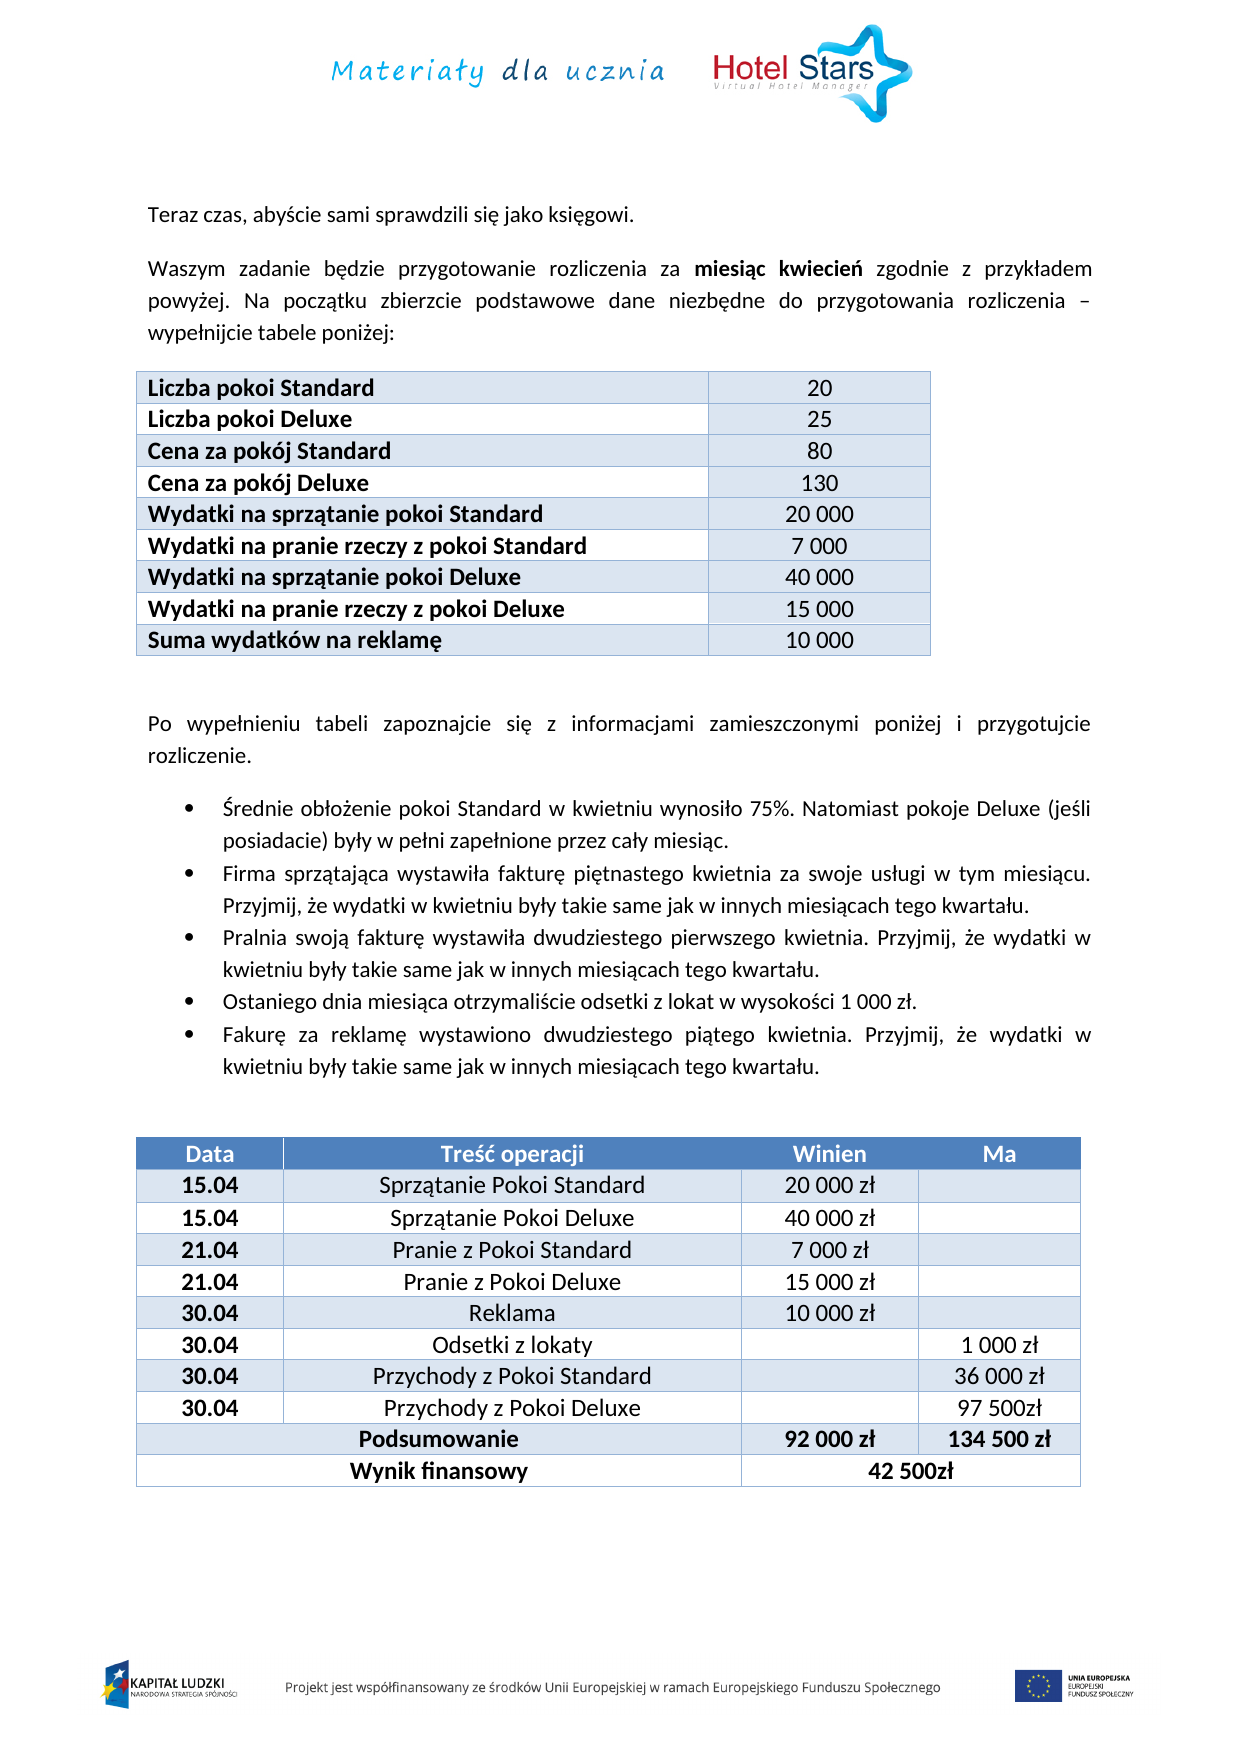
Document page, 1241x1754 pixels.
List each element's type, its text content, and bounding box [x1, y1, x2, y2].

table_cell Sprzątanie Pokoi Deluxe [284, 1203, 741, 1233]
table_cell Cena za pokój Standard [137, 435, 708, 466]
table_cell 1 000 zł [919, 1329, 1080, 1359]
text Po wypełnieniu tabeli zapoznajcie się z informacjami zamieszczonymi poniżej i przygotujcie rozliczenie. [148, 709, 1093, 769]
list Ostaniego dnia miesiąca otrzymaliście odsetki z lokat w wysokości 1 000 zł. [185, 987, 1093, 1016]
table_cell 25 [709, 404, 930, 434]
table_header Ma [918, 1138, 1080, 1169]
table_cell Reklama [284, 1297, 741, 1328]
table_cell 30.04 [137, 1329, 283, 1359]
table_cell 134 500 zł [919, 1424, 1080, 1454]
table_cell [919, 1297, 1080, 1328]
table_cell 15.04 [137, 1170, 283, 1202]
table_cell 97 500zł [919, 1392, 1080, 1422]
table_cell 15 000 [709, 593, 930, 623]
table_cell 10 000 [709, 625, 930, 655]
table_cell 30.04 [137, 1392, 283, 1422]
table_cell [742, 1360, 918, 1391]
picture [181, 14, 936, 135]
table_cell 36 000 zł [919, 1360, 1080, 1391]
table_cell Podsumowanie [137, 1424, 741, 1454]
table_cell 130 [709, 467, 930, 497]
table_cell 42 500zł [742, 1455, 1080, 1486]
table_cell 21.04 [137, 1234, 283, 1265]
table_cell [919, 1170, 1080, 1202]
table_cell 21.04 [137, 1266, 283, 1296]
table_cell 10 000 zł [742, 1297, 918, 1328]
table_cell [742, 1329, 918, 1359]
table_cell 7 000 zł [742, 1234, 918, 1265]
list Pralnia swoją fakturę wystawiła dwudziestego pierwszego kwietnia. Przyjmij, że wydatki w kwietniu były takie same jak w innych miesiącach tego kwartału. [185, 923, 1093, 983]
table_cell Sprzątanie Pokoi Standard [284, 1170, 741, 1202]
table_cell Przychody z Pokoi Standard [284, 1360, 741, 1391]
table_cell 80 [709, 435, 930, 466]
table_cell 30.04 [137, 1297, 283, 1328]
table_cell [919, 1266, 1080, 1296]
table_cell [919, 1203, 1080, 1233]
table_cell 7 000 [709, 530, 930, 560]
list Fakurę za reklamę wystawiono dwudziestego piątego kwietnia. Przyjmij, że wydatki w kwietniu były takie same jak w innych miesiącach tego kwartału. [185, 1020, 1093, 1080]
table_cell Odsetki z lokaty [284, 1329, 741, 1359]
text Waszym zadanie będzie przygotowanie rozliczenia za miesiąc kwiecień zgodnie z przykładem powyżej. Na początku zbierzcie podstawowe dane niezbędne do przygotowania rozliczenia – wypełnijcie tabele poniżej: [148, 254, 1093, 346]
table_cell [742, 1392, 918, 1422]
table_cell 92 000 zł [742, 1424, 918, 1454]
table_cell 20 000 [709, 498, 930, 529]
table_header Treść operacji [284, 1138, 741, 1169]
table_cell Pranie z Pokoi Deluxe [284, 1266, 741, 1296]
table_cell 20 000 zł [742, 1170, 918, 1202]
table_cell 15 000 zł [742, 1266, 918, 1296]
table_cell 15.04 [137, 1203, 283, 1233]
table_cell Pranie z Pokoi Standard [284, 1234, 741, 1265]
table_header Data [137, 1138, 283, 1169]
list Średnie obłożenie pokoi Standard w kwietniu wynosiło 75%. Natomiast pokoje Deluxe (jeśli posiadacie) były w pełni zapełnione przez cały miesiąc. [185, 794, 1093, 854]
table_cell 40 000 [709, 561, 930, 592]
table_header Liczba pokoi Standard [137, 372, 708, 403]
table_cell Cena za pokój Deluxe [137, 467, 708, 497]
table_cell [919, 1234, 1080, 1265]
table_cell Suma wydatków na reklamę [137, 625, 708, 655]
table_cell Liczba pokoi Deluxe [137, 404, 708, 434]
table_cell Wydatki na sprzątanie pokoi Standard [137, 498, 708, 529]
table_cell Wydatki na pranie rzeczy z pokoi Standard [137, 530, 708, 560]
table_cell Przychody z Pokoi Deluxe [284, 1392, 741, 1422]
table_cell 40 000 zł [742, 1203, 918, 1233]
table_header Winien [741, 1138, 918, 1169]
table_cell Wydatki na pranie rzeczy z pokoi Deluxe [137, 593, 708, 623]
table_cell 30.04 [137, 1360, 283, 1391]
list Firma sprzątająca wystawiła fakturę piętnastego kwietnia za swoje usługi w tym miesiącu. Przyjmij, że wydatki w kwietniu były takie same jak w innych miesiącach tego kwartału. [185, 859, 1093, 919]
picture [76, 1653, 1161, 1715]
table_cell Wynik finansowy [137, 1455, 741, 1486]
table_cell Wydatki na sprzątanie pokoi Deluxe [137, 561, 708, 592]
text Teraz czas, abyście sami sprawdzili się jako księgowi. [148, 201, 1093, 229]
table_header 20 [709, 372, 930, 403]
